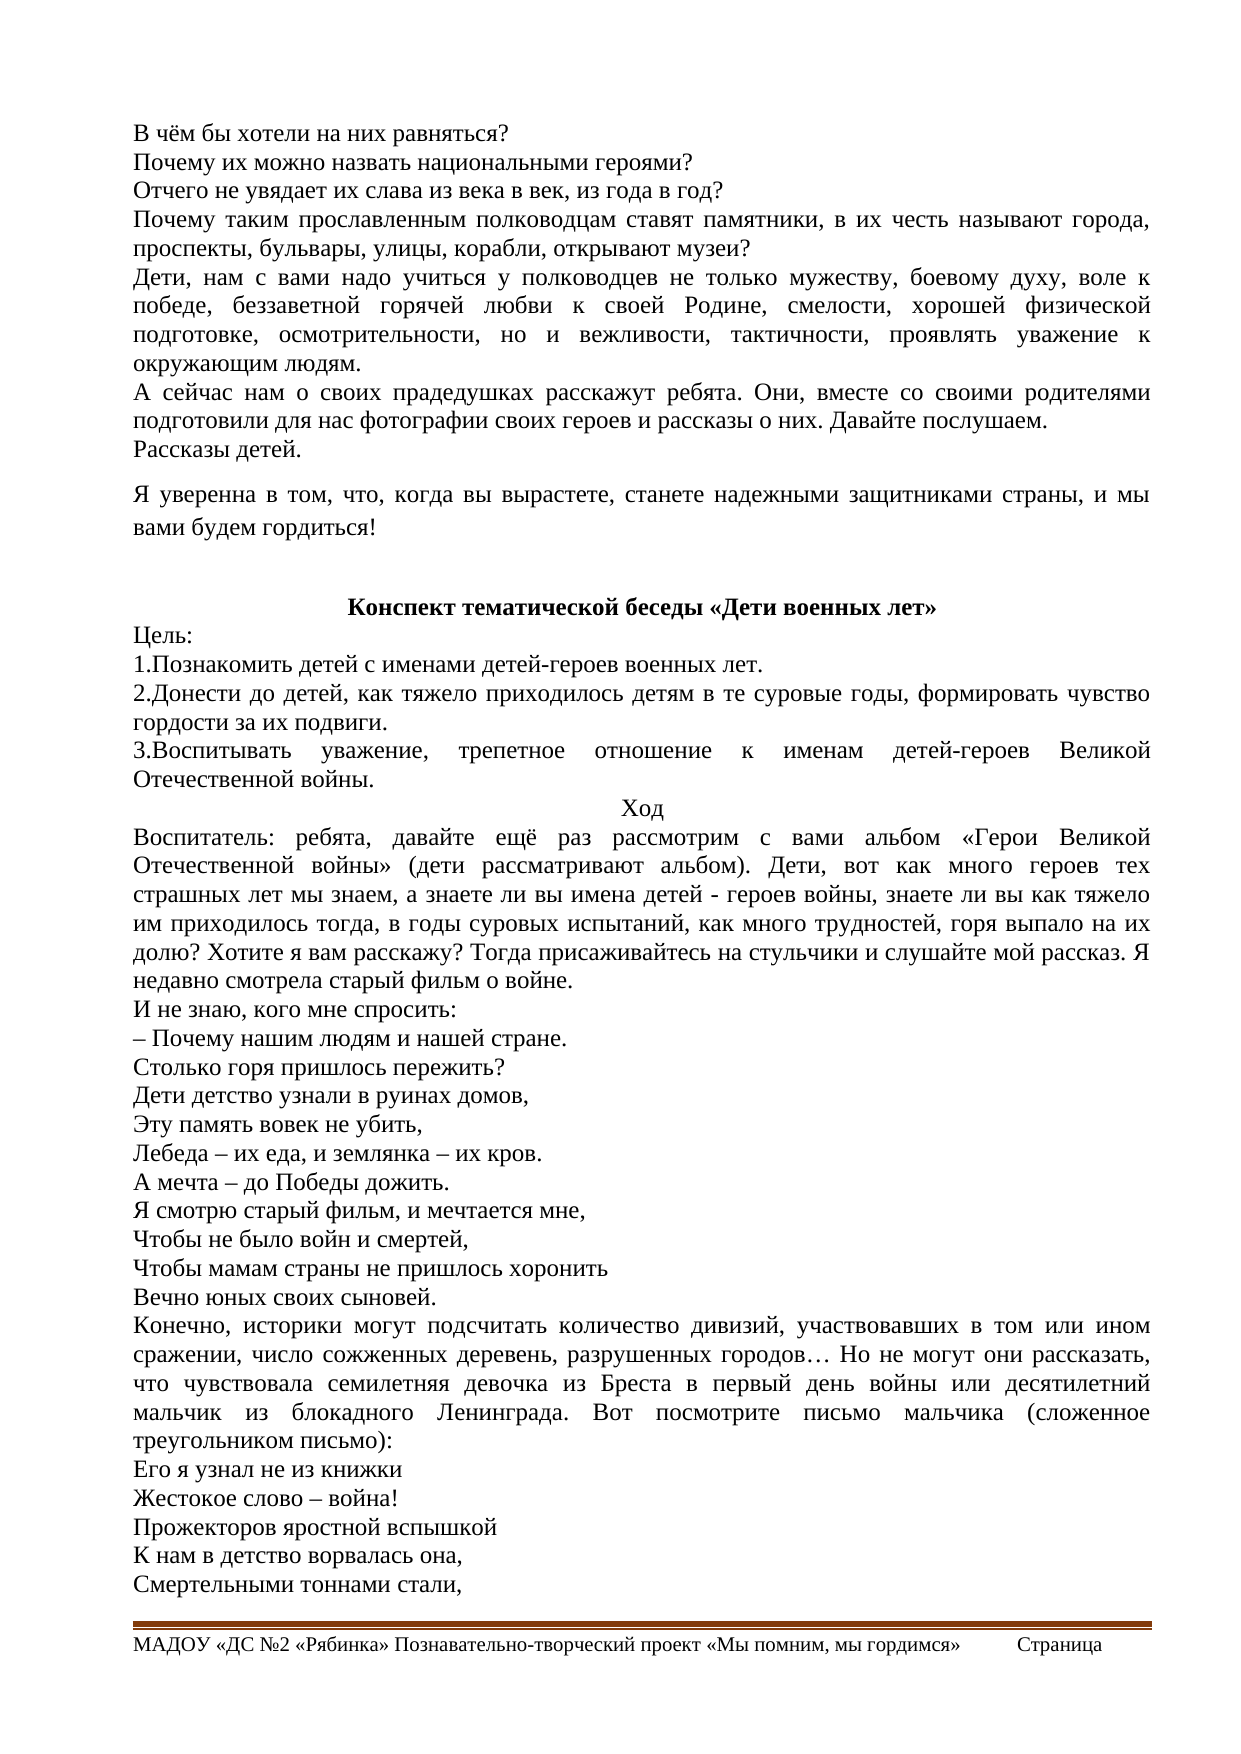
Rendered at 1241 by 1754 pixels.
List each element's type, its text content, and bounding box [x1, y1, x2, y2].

text Я смотрю старый фильм, и мечтается мне, [133, 1195, 1152, 1224]
text В чём бы хотели на них равняться? [133, 118, 1152, 147]
text – Почему нашим людям и нашей стране. [133, 1023, 1152, 1052]
text Отчего не увядает их слава из века в век, из года в год? [133, 176, 1152, 204]
text Вечно юных своих сыновей. [133, 1282, 1152, 1310]
text Почему их можно назвать национальными героями? [133, 147, 1152, 176]
text Почему таким прославленным полководцам ставят памятники, в их честь называют города, проспекты, бульвары, улицы, корабли, открывают музеи? [133, 204, 1152, 262]
text Прожекторов яростной вспышкой [133, 1512, 1152, 1540]
text Его я узнал не из книжки [133, 1454, 1152, 1483]
text Чтобы не было войн и смертей, [133, 1224, 1152, 1253]
text 1.Познакомить детей с именами детей-героев военных лет. [133, 649, 1152, 678]
text Смертельными тоннами стали, [133, 1569, 1152, 1598]
text Лебеда – их еда, и землянка – их кров. [133, 1138, 1152, 1167]
text 3.Воспитывать уважение, трепетное отношение к именам детей-героев Великой Отечественной войны. [133, 735, 1152, 793]
text Конспект тематической беседы «Дети военных лет» [133, 592, 1152, 620]
text А мечта – до Победы дожить. [133, 1167, 1152, 1195]
text 2.Донести до детей, как тяжело приходилось детям в те суровые годы, формировать чувство гордости за их подвиги. [133, 678, 1152, 735]
text Цель: [133, 620, 1152, 649]
text Я уверенна в том, что, когда вы вырастете, станете надежными защитниками страны, и мы вами будем гордиться! [133, 479, 1152, 541]
text Дети, нам с вами надо учиться у полководцев не только мужеству, боевому духу, воле к победе, беззаветной горячей любви к своей Родине, смелости, хорошей физической подготовке, осмотрительности, но и вежливости, тактичности, проявлять уважение к окружающим людям. [133, 262, 1152, 377]
text Ход [133, 793, 1152, 822]
text Столько горя пришлось пережить? [133, 1052, 1152, 1080]
text К нам в детство ворвалась она, [133, 1540, 1152, 1569]
text Конечно, историки могут подсчитать количество дивизий, участвовавших в том или ином сражении, число сожженных деревень, разрушенных городов… Но не могут они рассказать, что чувствовала семилетняя девочка из Бреста в первый день войны или десятилетний мальчик из блокадного Ленинграда. Вот посмотрите письмо мальчика (сложенное треугольником письмо): [133, 1310, 1152, 1454]
text Жестокое слово – война! [133, 1483, 1152, 1512]
text И не знаю, кого мне спросить: [133, 994, 1152, 1023]
text Рассказы детей. [133, 434, 1152, 463]
text Дети детство узнали в руинах домов, [133, 1080, 1152, 1109]
text А сейчас нам о своих прадедушках расскажут ребята. Они, вместе со своими родителями подготовили для нас фотографии своих героев и рассказы о них. Давайте послушаем. [133, 377, 1152, 434]
text Эту память вовек не убить, [133, 1109, 1152, 1138]
text Воспитатель: ребята, давайте ещё раз рассмотрим с вами альбом «Герои Великой Отечественной войны» (дети рассматривают альбом). Дети, вот как много героев тех страшных лет мы знаем, а знаете ли вы имена детей - героев войны, знаете ли вы как тяжело им приходилось тогда, в годы суровых испытаний, как много трудностей, горя выпало на их долю? Хотите я вам расскажу? Тогда присаживайтесь на стульчики и слушайте мой рассказ. Я недавно смотрела старый фильм о войне. [133, 822, 1152, 994]
text Чтобы мамам страны не пришлось хоронить [133, 1253, 1152, 1282]
